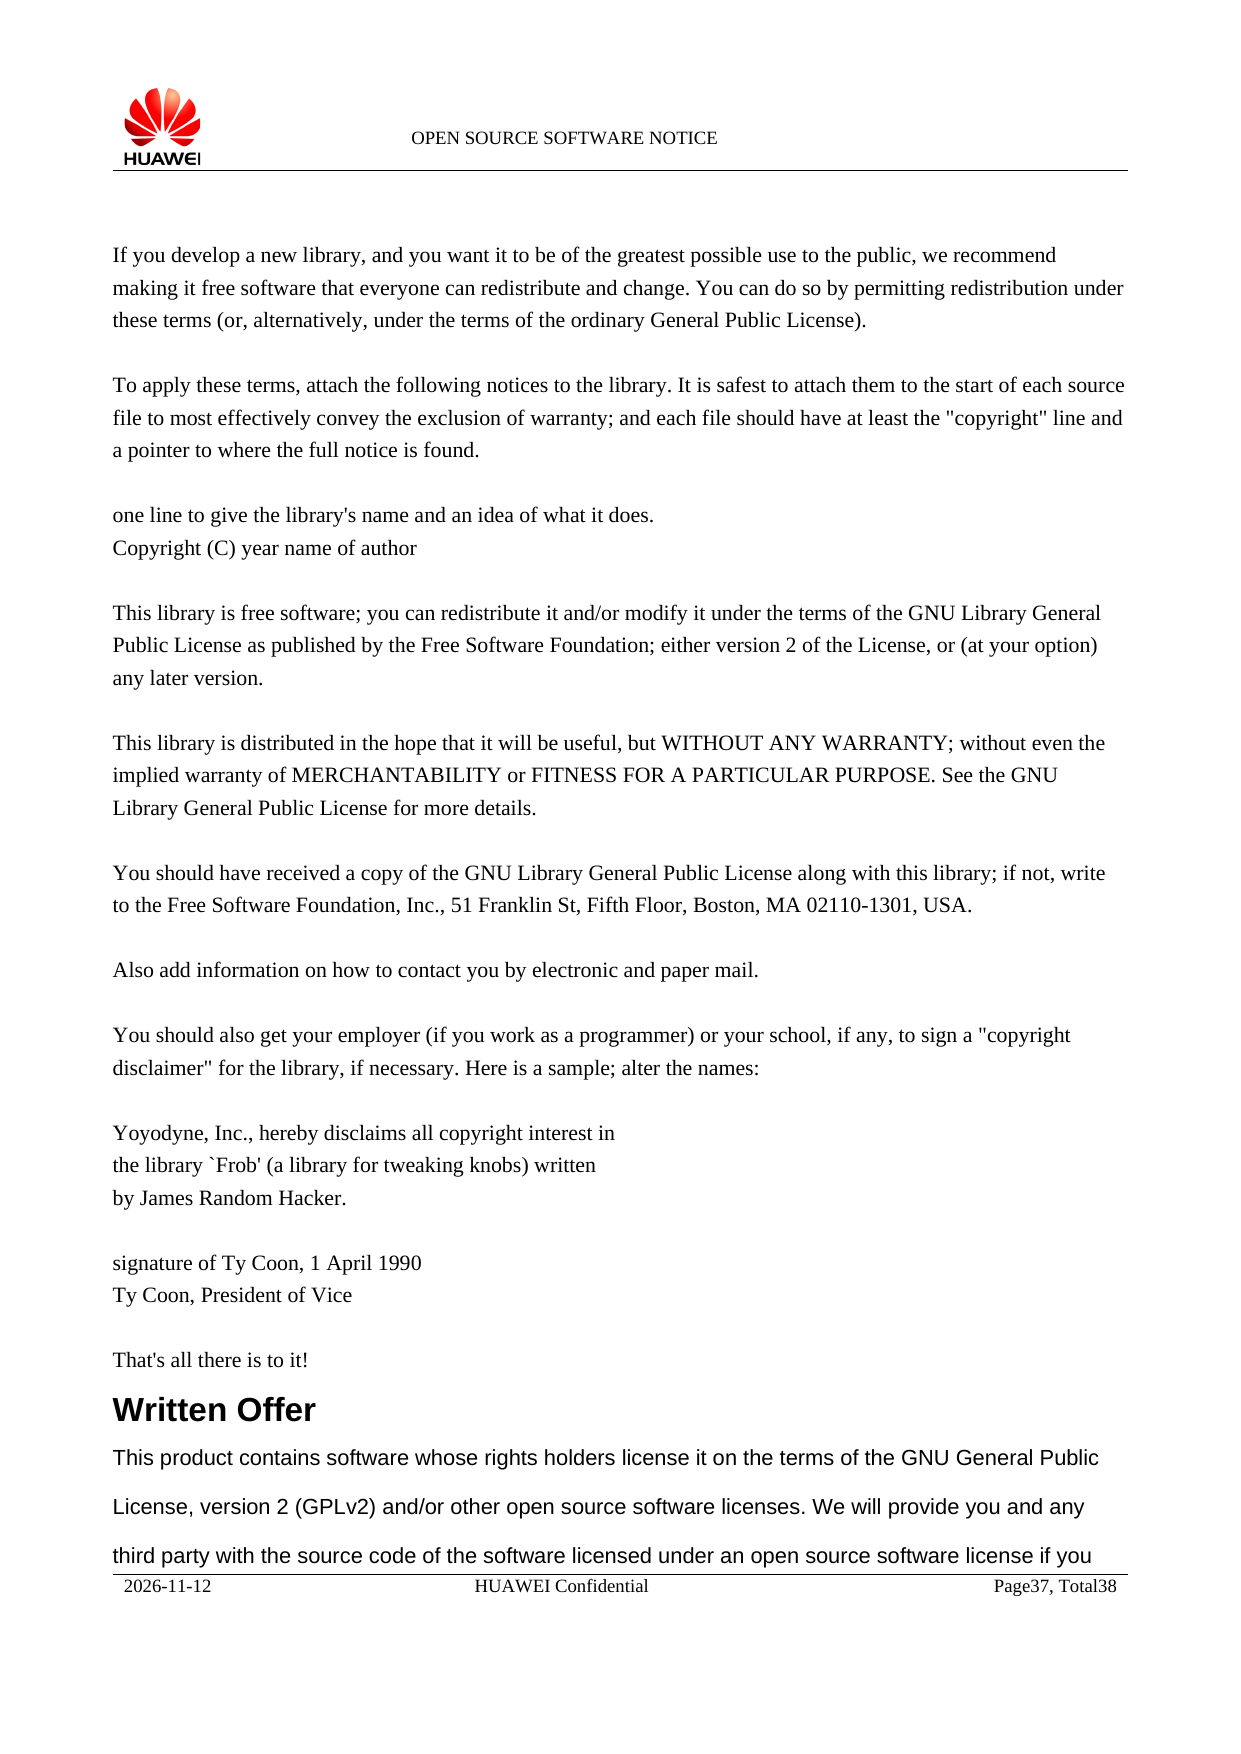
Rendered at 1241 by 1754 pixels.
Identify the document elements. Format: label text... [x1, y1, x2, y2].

picture [124, 88, 201, 165]
text Written Offer [112, 1376, 1128, 1441]
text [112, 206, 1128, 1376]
